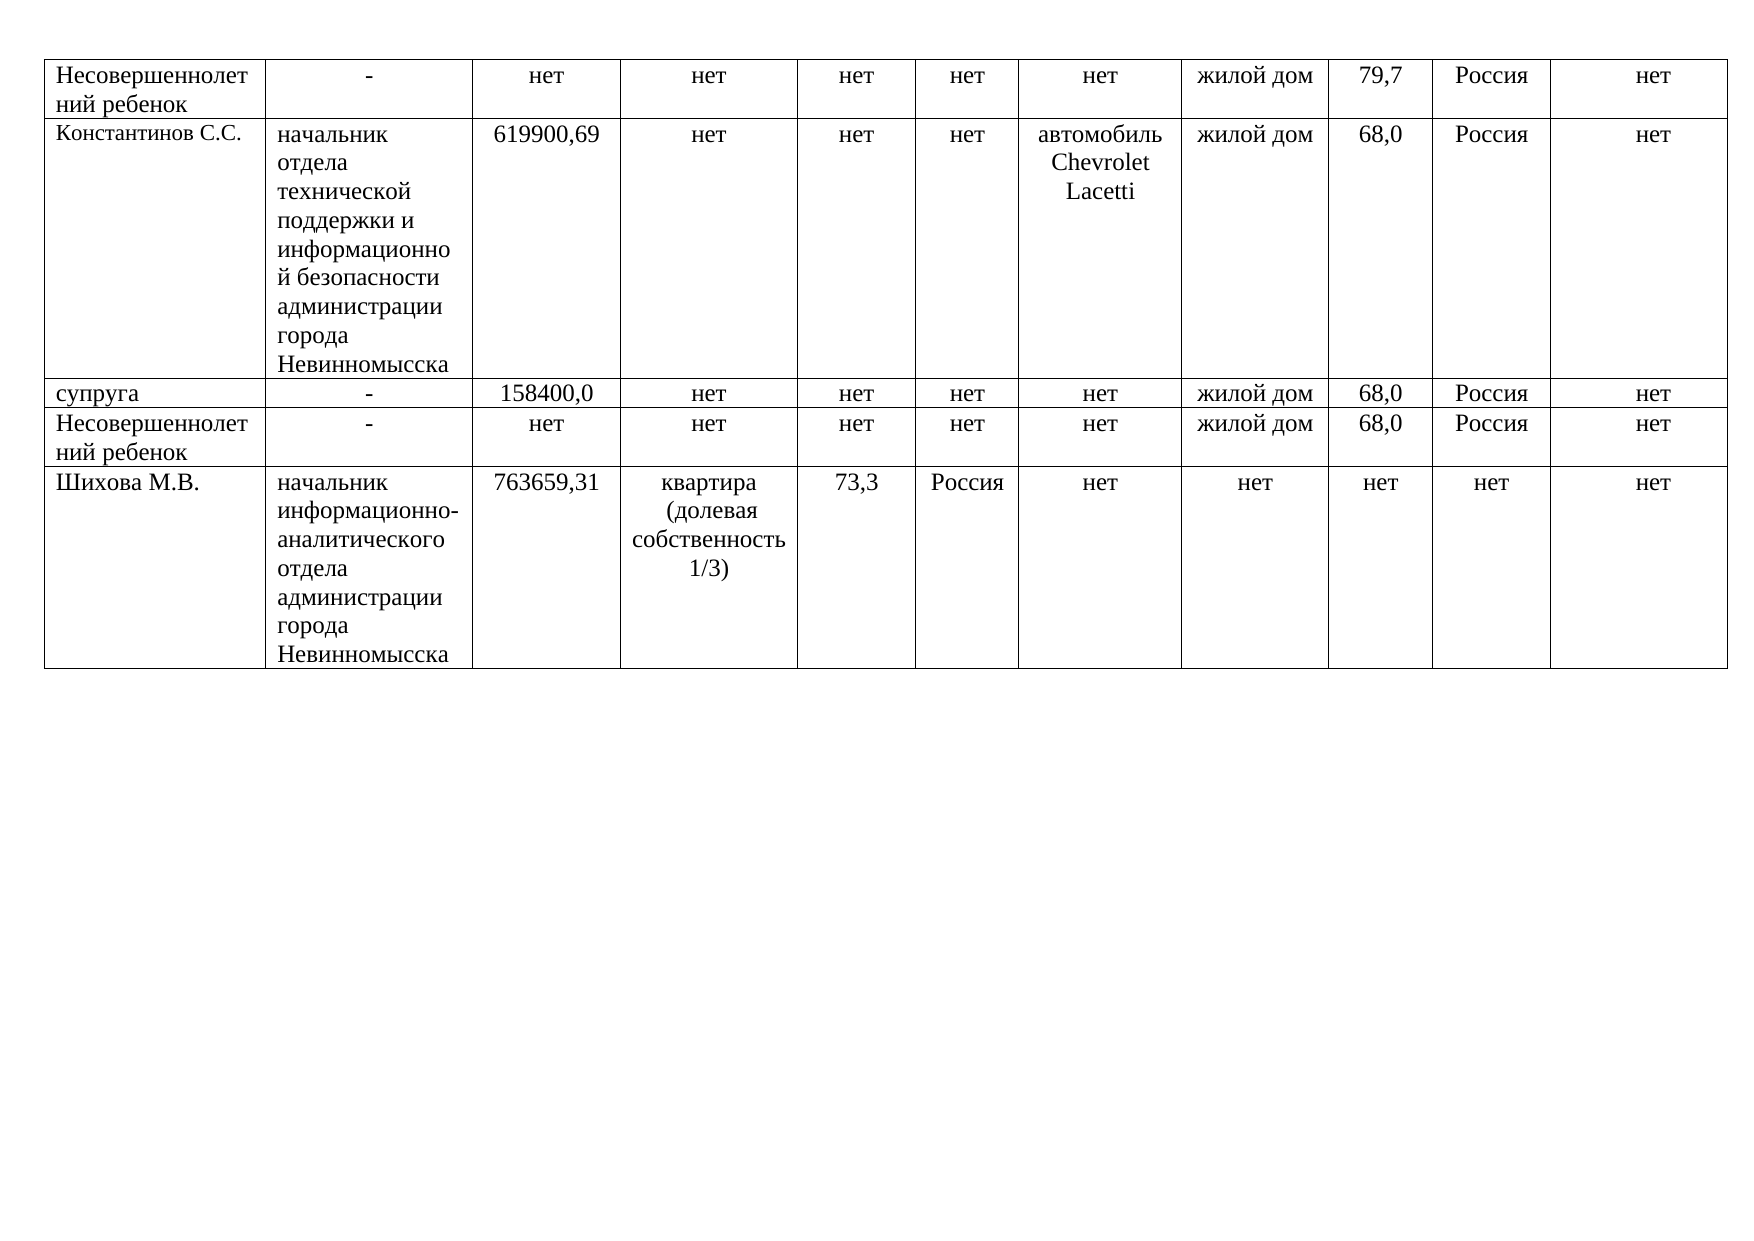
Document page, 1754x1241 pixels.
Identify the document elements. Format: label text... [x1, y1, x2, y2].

table_cell 68,0 [1329, 408, 1432, 466]
table_cell 79,7 [1329, 60, 1432, 118]
table_cell Россия [1433, 60, 1550, 118]
table_cell 68,0 [1329, 379, 1432, 407]
table_cell квартира (долевая собственность 1/3) [621, 467, 797, 668]
table_cell - [266, 408, 472, 466]
table_cell нет [1551, 379, 1727, 407]
table_cell нет [798, 119, 915, 377]
table_cell жилой дом [1182, 119, 1328, 377]
table_cell нет [1551, 60, 1727, 118]
table_cell нет [798, 408, 915, 466]
table_cell нет [473, 408, 620, 466]
table_cell Константинов С.С. [45, 119, 265, 377]
table_cell нет [1019, 408, 1181, 466]
table_cell нет [1329, 467, 1432, 668]
table_cell нет [916, 408, 1018, 466]
table_cell нет [1551, 467, 1727, 668]
table_cell 763659,31 [473, 467, 620, 668]
table_cell нет [916, 119, 1018, 377]
table_cell начальник информационно-аналитического отдела администрации города Невинномысска [266, 467, 472, 668]
table_cell супруга [45, 379, 265, 407]
table_cell нет [1019, 60, 1181, 118]
table_cell нет [1182, 467, 1328, 668]
table_cell 68,0 [1329, 119, 1432, 377]
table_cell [45, 60, 265, 118]
table_cell жилой дом [1182, 379, 1328, 407]
table_cell автомобиль Chevrolet Lacetti [1019, 119, 1181, 377]
table_cell жилой дом [1182, 408, 1328, 466]
table_cell нет [1551, 408, 1727, 466]
table_cell нет [1019, 467, 1181, 668]
table_cell жилой дом [1182, 60, 1328, 118]
table_cell нет [916, 60, 1018, 118]
table_cell нет [1433, 467, 1550, 668]
table_cell нет [621, 408, 797, 466]
table_cell нет [798, 379, 915, 407]
table_cell нет [621, 379, 797, 407]
table_cell 619900,69 [473, 119, 620, 377]
table_cell - [266, 60, 472, 118]
table_cell 73,3 [798, 467, 915, 668]
table_cell нет [473, 60, 620, 118]
table_cell Россия [1433, 408, 1550, 466]
table_cell нет [1551, 119, 1727, 377]
table_cell Несовершеннолетний ребенок [45, 408, 265, 466]
table_cell Россия [1433, 379, 1550, 407]
table_cell - [266, 379, 472, 407]
table_cell нет [621, 119, 797, 377]
table_cell нет [1019, 379, 1181, 407]
table_cell нет [916, 379, 1018, 407]
table_cell начальник отдела технической поддержки и информационной безопасности администрации города Невинномысска [266, 119, 472, 377]
table_cell Россия [916, 467, 1018, 668]
table_cell нет [798, 60, 915, 118]
table_cell Шихова М.В. [45, 467, 265, 668]
table_cell Россия [1433, 119, 1550, 377]
table_cell нет [621, 60, 797, 118]
table_cell 158400,0 [473, 379, 620, 407]
